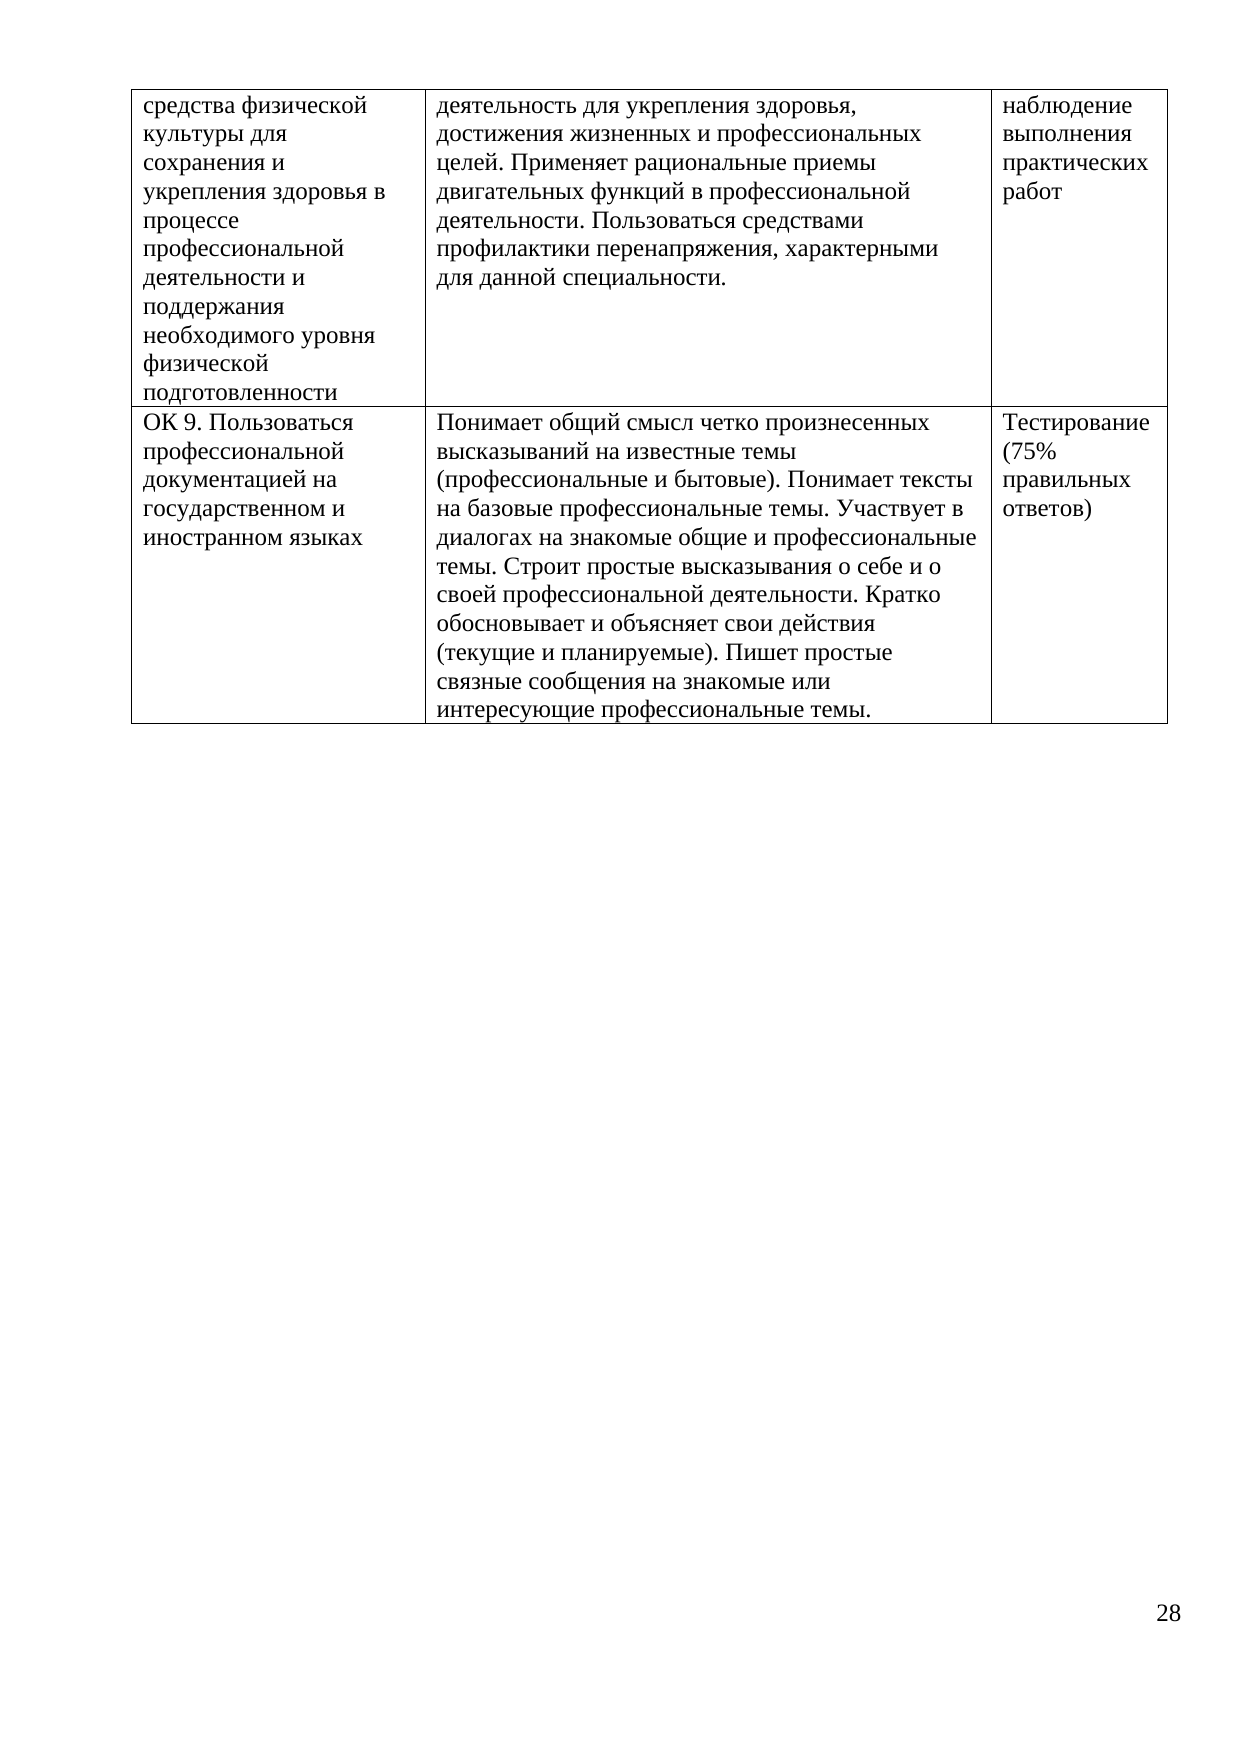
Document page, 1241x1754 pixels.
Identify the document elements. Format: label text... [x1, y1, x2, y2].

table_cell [132, 90, 425, 406]
table_cell Понимает общий смысл четко произнесенных высказываний на известные темы (профессиональные и бытовые). Понимает тексты на базовые профессиональные темы. Участвует в диалогах на знакомые общие и профессиональные темы. Строит простые высказывания о себе и о своей профессиональной деятельности. Кратко обосновывает и объясняет свои действия (текущие и планируемые). Пишет простые связные сообщения на знакомые или интересующие профессиональные темы. [426, 407, 991, 723]
table_cell ОК 9. Пользоваться профессиональной документацией на государственном и иностранном языках [132, 407, 425, 723]
table_cell Тестирование (75% правильных ответов) [992, 407, 1167, 723]
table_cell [426, 90, 991, 406]
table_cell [992, 90, 1167, 406]
